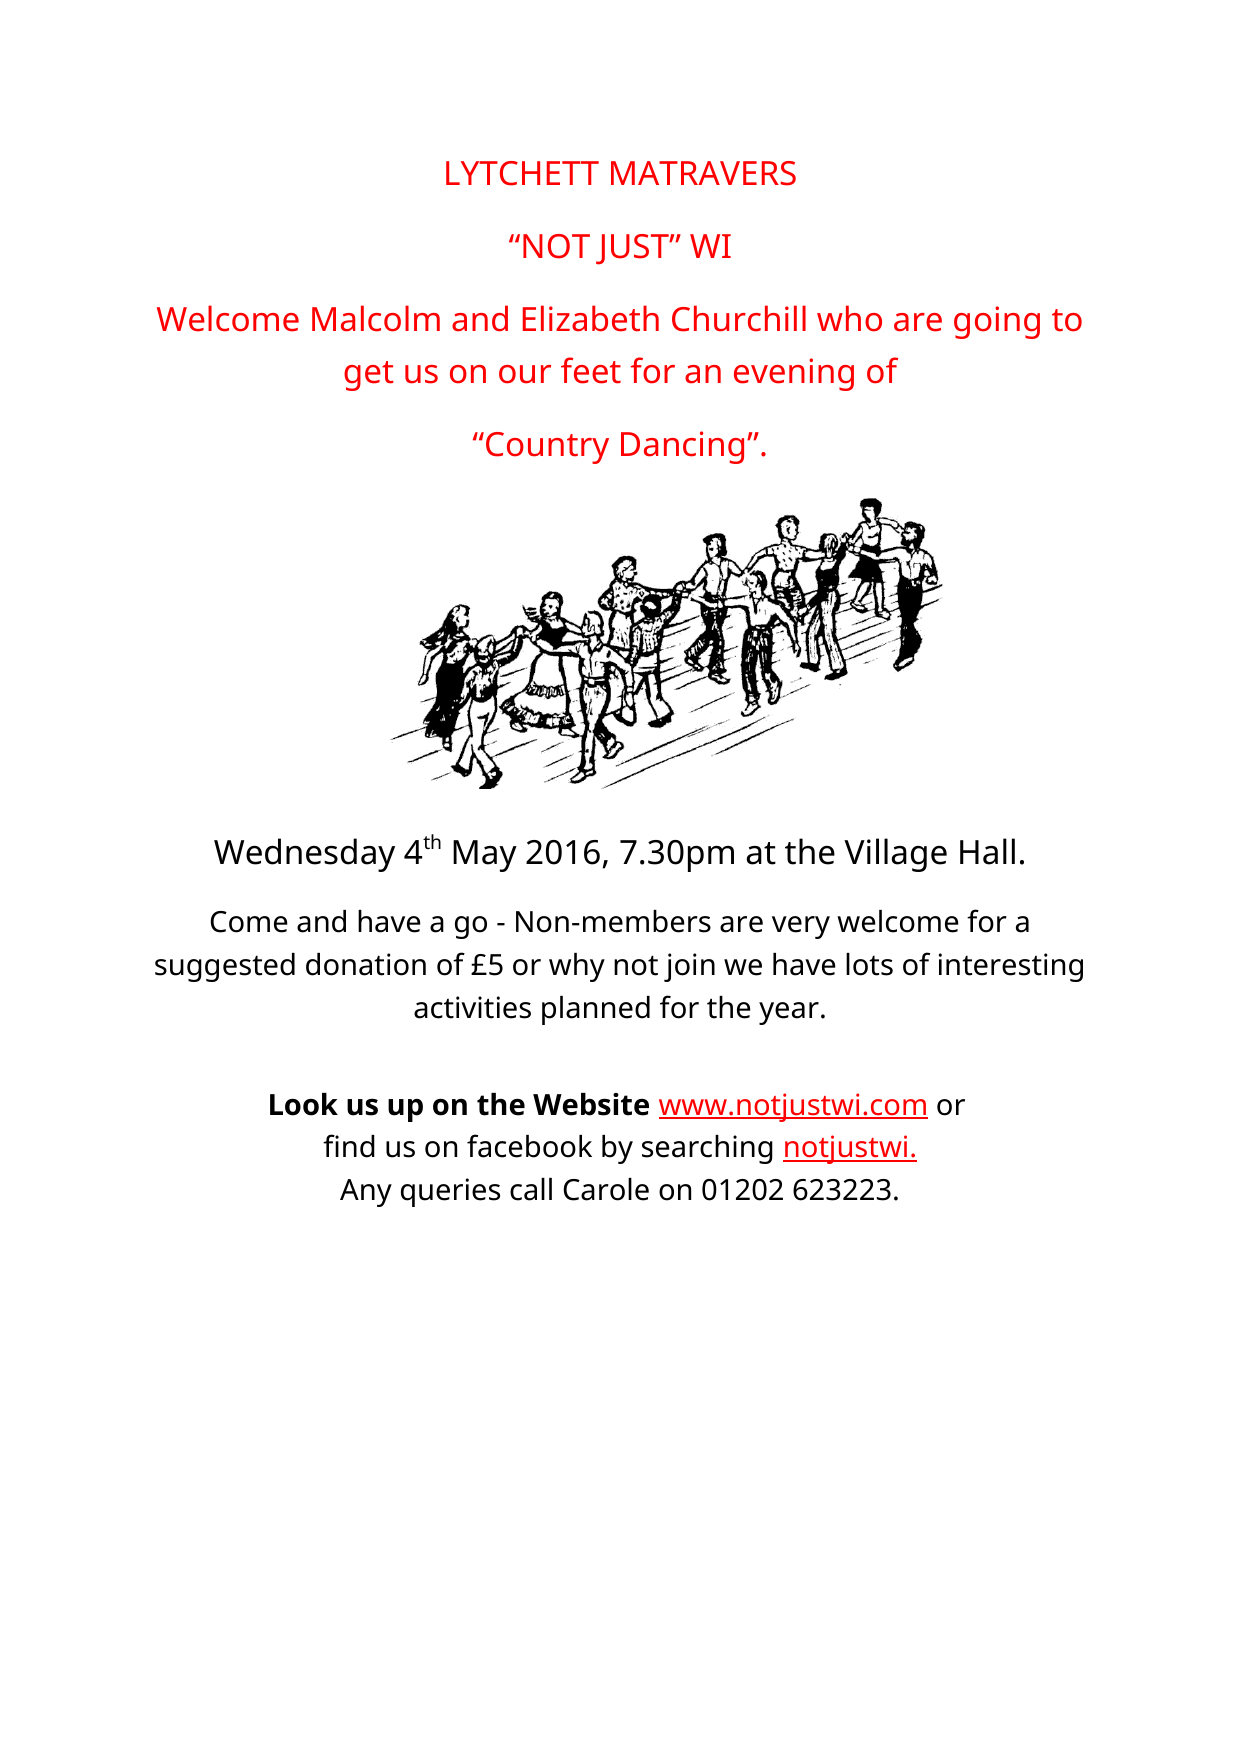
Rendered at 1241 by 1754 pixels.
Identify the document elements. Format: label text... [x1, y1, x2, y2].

text “Country Dancing”. [150, 421, 1090, 467]
text LYTCHETT MATRAVERS [150, 150, 1090, 195]
picture [389, 494, 942, 789]
text Wednesday 4th May 2016, 7.30pm at the Village Hall. [150, 828, 1090, 874]
text Come and have a go - Non-members are very welcome for a suggested donation of £5 or why not join we have lots of interesting activities planned for the year. [150, 902, 1090, 1027]
text Look us up on the Website www.notjustwi.com or find us on facebook by searching notjustwi. Any queries call Carole on 01202 623223. [150, 1047, 1090, 1209]
text Welcome Malcolm and Elizabeth Churchill who are going to get us on our feet for an evening of [150, 296, 1090, 394]
text “NOT JUST” WI [150, 223, 1090, 268]
